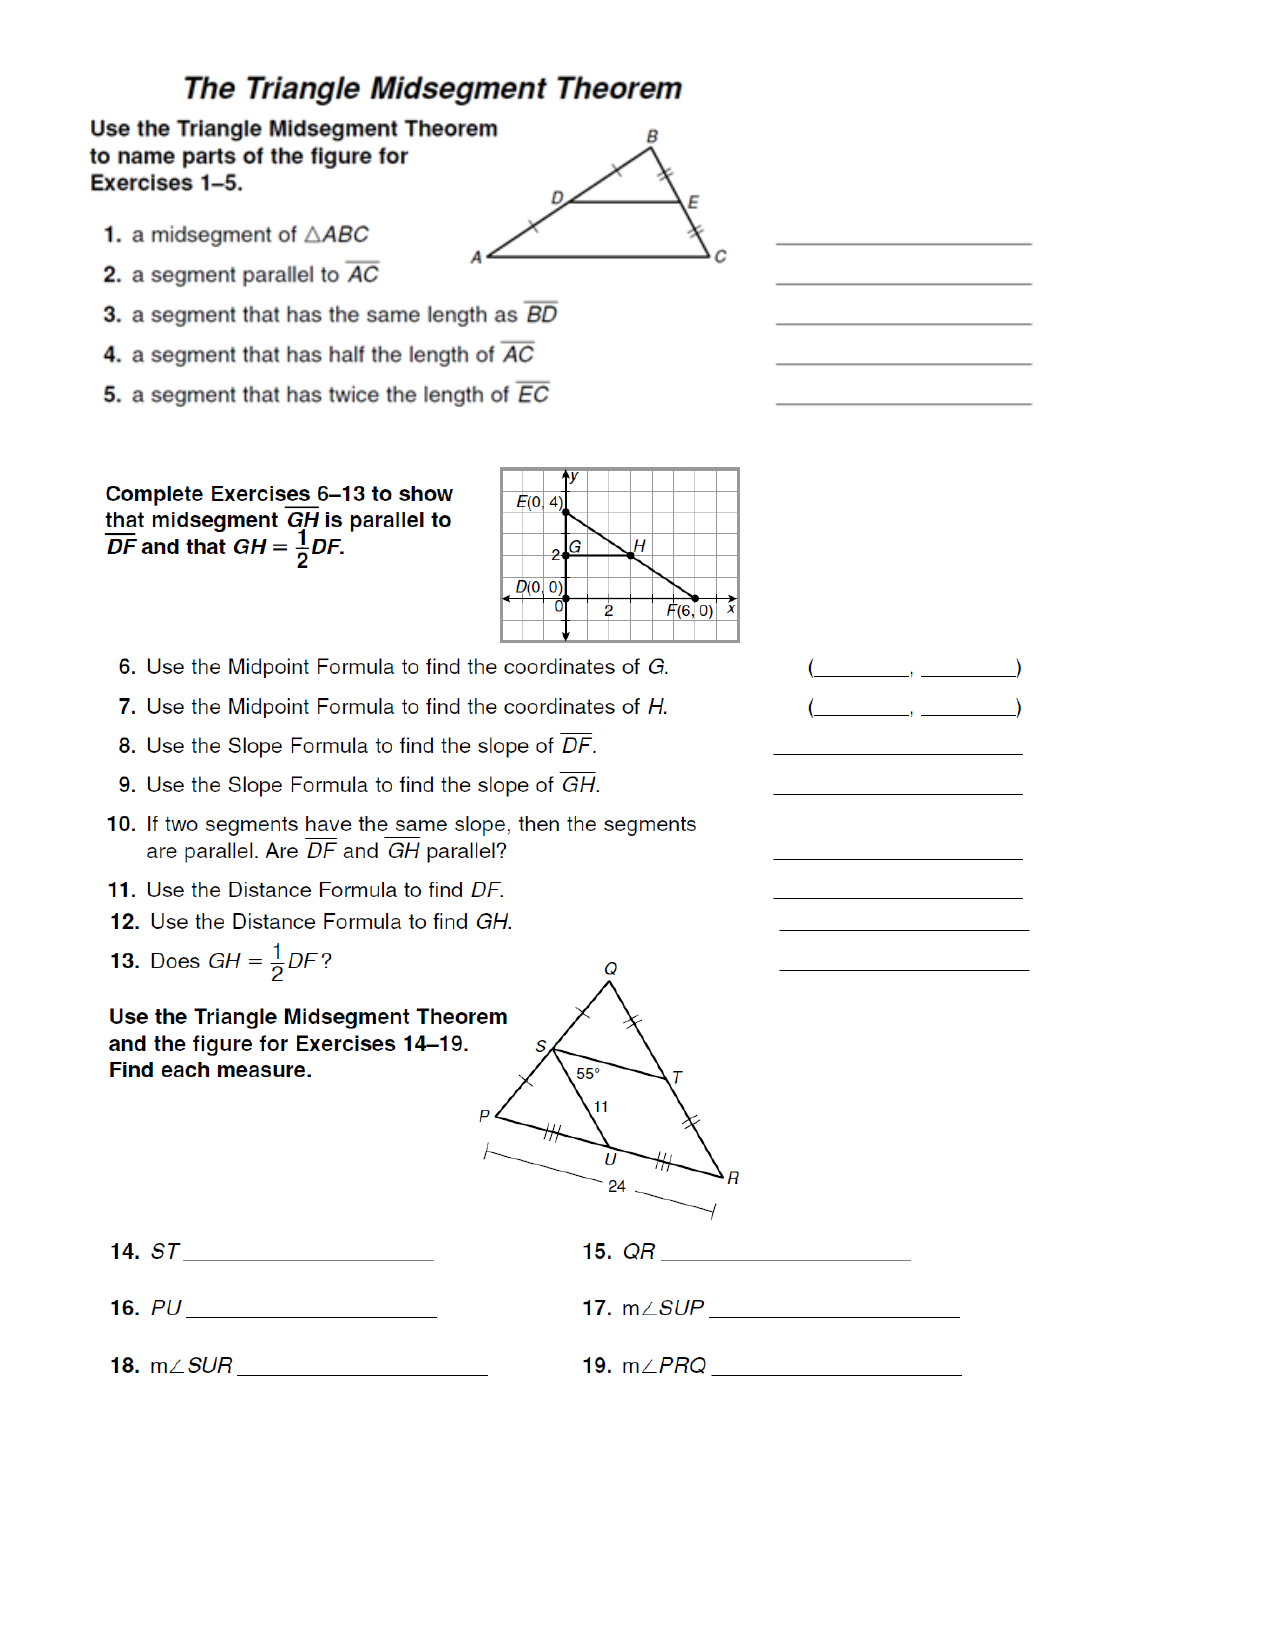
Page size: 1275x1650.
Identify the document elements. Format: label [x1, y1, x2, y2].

picture [75, 460, 1050, 903]
picture [81, 906, 1057, 1383]
picture [75, 75, 1088, 417]
